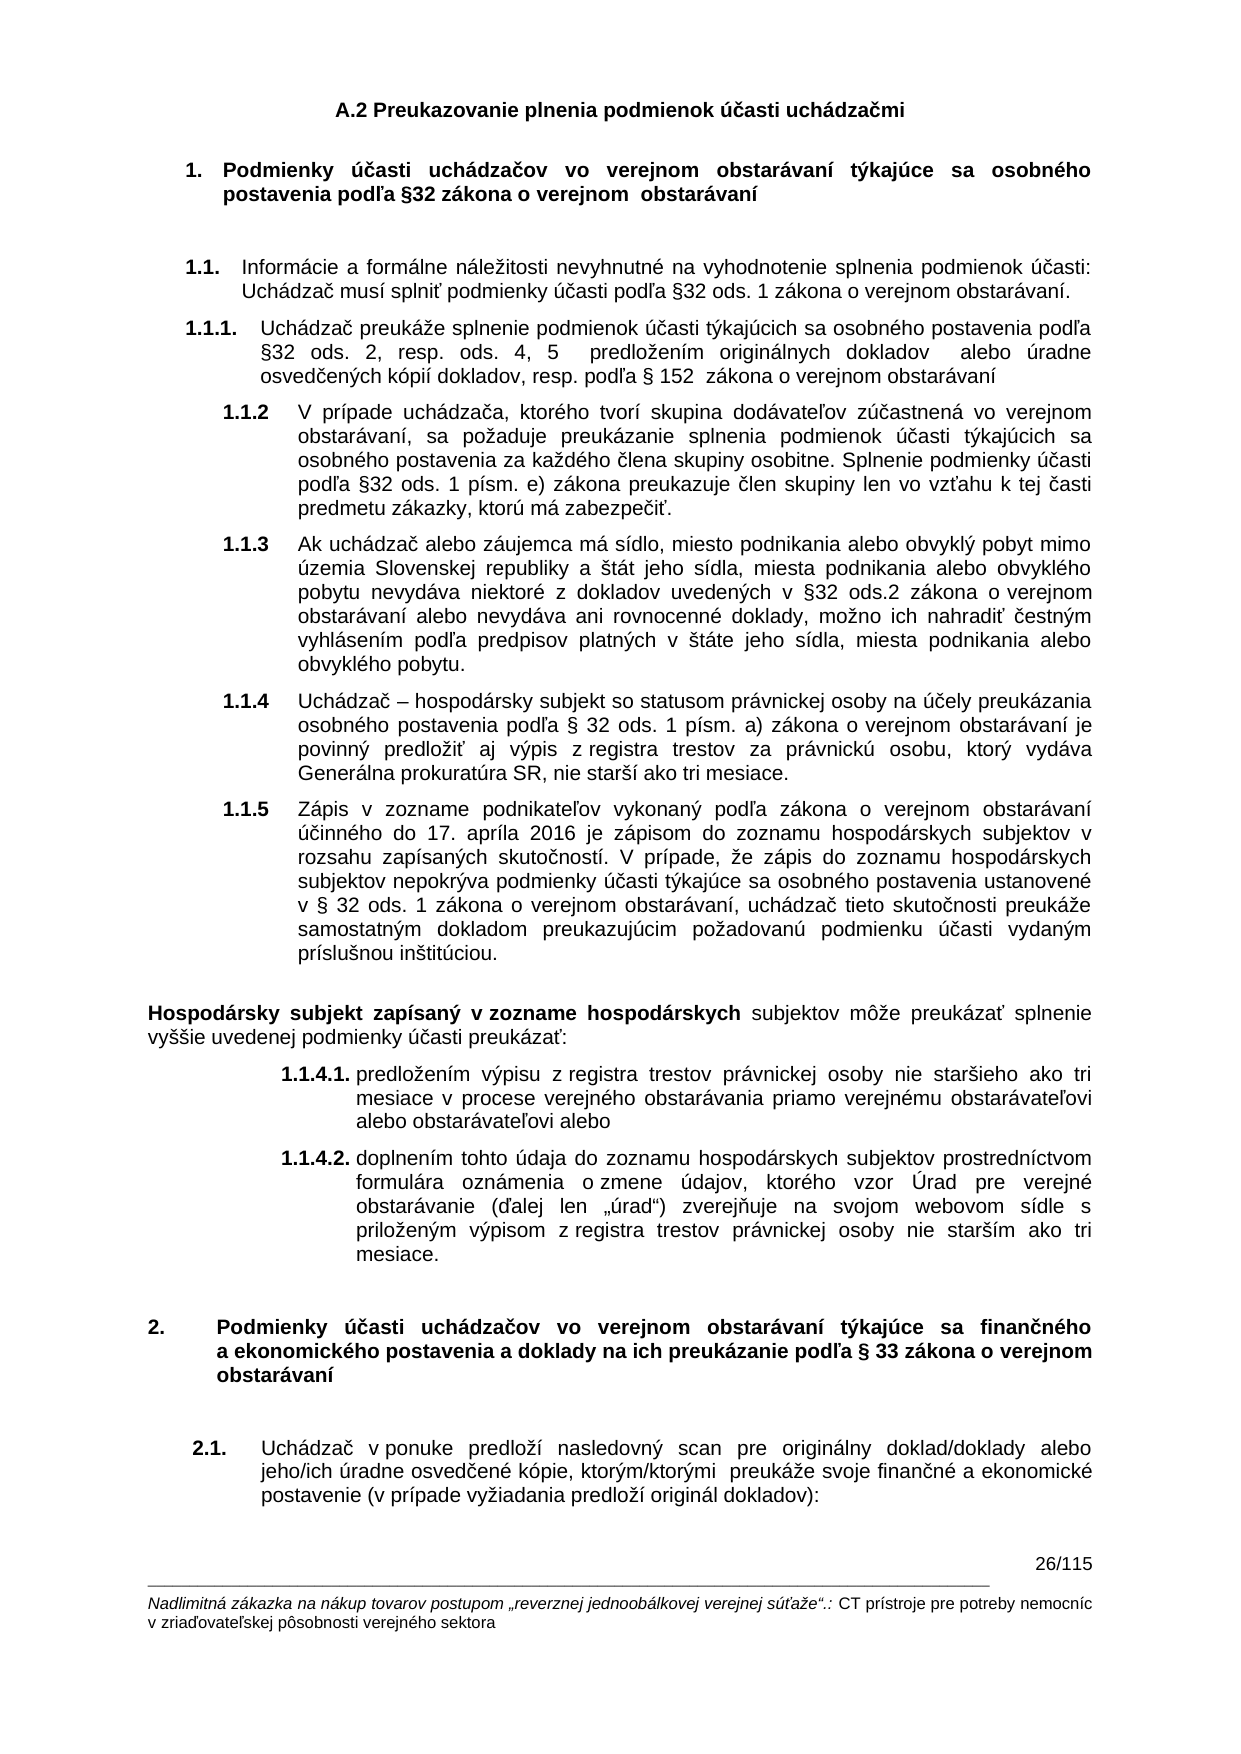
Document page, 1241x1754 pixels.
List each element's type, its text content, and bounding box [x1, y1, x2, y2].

list Informácie a formálne náležitosti nevyhnutné na vyhodnotenie splnenia podmienok účasti: Uchádzač musí splniť podmienky účasti podľa §32 ods. 1 zákona o verejnom obstarávaní. [185, 255, 1092, 303]
list doplnením tohto údaja do zoznamu hospodárskych subjektov prostredníctvom formulára oznámenia o zmene údajov, ktorého vzor Úrad pre verejné obstarávanie (ďalej len „úrad“) zverejňuje na svojom webovom sídle s priloženým výpisom z registra trestov právnickej osoby nie starším ako tri mesiace. [281, 1146, 1092, 1266]
list predložením výpisu z registra trestov právnickej osoby nie staršieho ako tri mesiace v procese verejného obstarávania priamo verejnému obstarávateľovi alebo obstarávateľovi alebo [281, 1061, 1092, 1133]
list Zápis v zozname podnikateľov vykonaný podľa zákona o verejnom obstarávaní účinného do 17. apríla 2016 je zápisom do zoznamu hospodárskych subjektov v rozsahu zapísaných skutočností. V prípade, že zápis do zoznamu hospodárskych subjektov nepokrýva podmienky účasti týkajúce sa osobného postavenia ustanovené v § 32 ods. 1 zákona o verejnom obstarávaní, uchádzač tieto skutočnosti preukáže samostatným dokladom preukazujúcim požadovanú podmienku účasti vydaným príslušnou inštitúciou. [223, 797, 1092, 964]
list Uchádzač v ponuke predloží nasledovný scan pre originálny doklad/doklady alebo jeho/ich úradne osvedčené kópie, ktorým/ktorými preukáže svoje finančné a ekonomické postavenie (v prípade vyžiadania predloží originál dokladov): [192, 1435, 1092, 1507]
list V prípade uchádzača, ktorého tvorí skupina dodávateľov zúčastnená vo verejnom obstarávaní, sa požaduje preukázanie splnenia podmienok účasti týkajúcich sa osobného postavenia za každého člena skupiny osobitne. Splnenie podmienky účasti podľa §32 ods. 1 písm. e) zákona preukazuje člen skupiny len vo vzťahu k tej časti predmetu zákazky, ktorú má zabezpečiť. [223, 400, 1092, 520]
list Uchádzač – hospodársky subjekt so statusom právnickej osoby na účely preukázania osobného postavenia podľa § 32 ods. 1 písm. a) zákona o verejnom obstarávaní je povinný predložiť aj výpis z registra trestov za právnickú osobu, ktorý vydáva Generálna prokuratúra SR, nie starší ako tri mesiace. [223, 688, 1092, 784]
list Uchádzač preukáže splnenie podmienok účasti týkajúcich sa osobného postavenia podľa §32 ods. 2, resp. ods. 4, 5 predložením originálnych dokladov alebo úradne osvedčených kópií dokladov, resp. podľa § 152 zákona o verejnom obstarávaní [185, 316, 1092, 387]
text Hospodársky subjekt zapísaný v zozname hospodárskych subjektov môže preukázať splnenie vyššie uvedenej podmienky účasti preukázať: [148, 1001, 1092, 1049]
text A.2 Preukazovanie plnenia podmienok účasti uchádzačmi [148, 98, 1092, 122]
list Ak uchádzač alebo záujemca má sídlo, miesto podnikania alebo obvyklý pobyt mimo územia Slovenskej republiky a štát jeho sídla, miesta podnikania alebo obvyklého pobytu nevydáva niektoré z dokladov uvedených v §32 ods.2 zákona o verejnom obstarávaní alebo nevydáva ani rovnocenné doklady, možno ich nahradiť čestným vyhlásením podľa predpisov platných v štáte jeho sídla, miesta podnikania alebo obvyklého pobytu. [223, 532, 1092, 676]
list Podmienky účasti uchádzačov vo verejnom obstarávaní týkajúce sa osobného postavenia podľa §32 zákona o verejnom obstarávaní [185, 158, 1092, 206]
list Podmienky účasti uchádzačov vo verejnom obstarávaní týkajúce sa finančného a ekonomického postavenia a doklady na ich preukázanie podľa § 33 zákona o verejnom obstarávaní [148, 1314, 1092, 1386]
